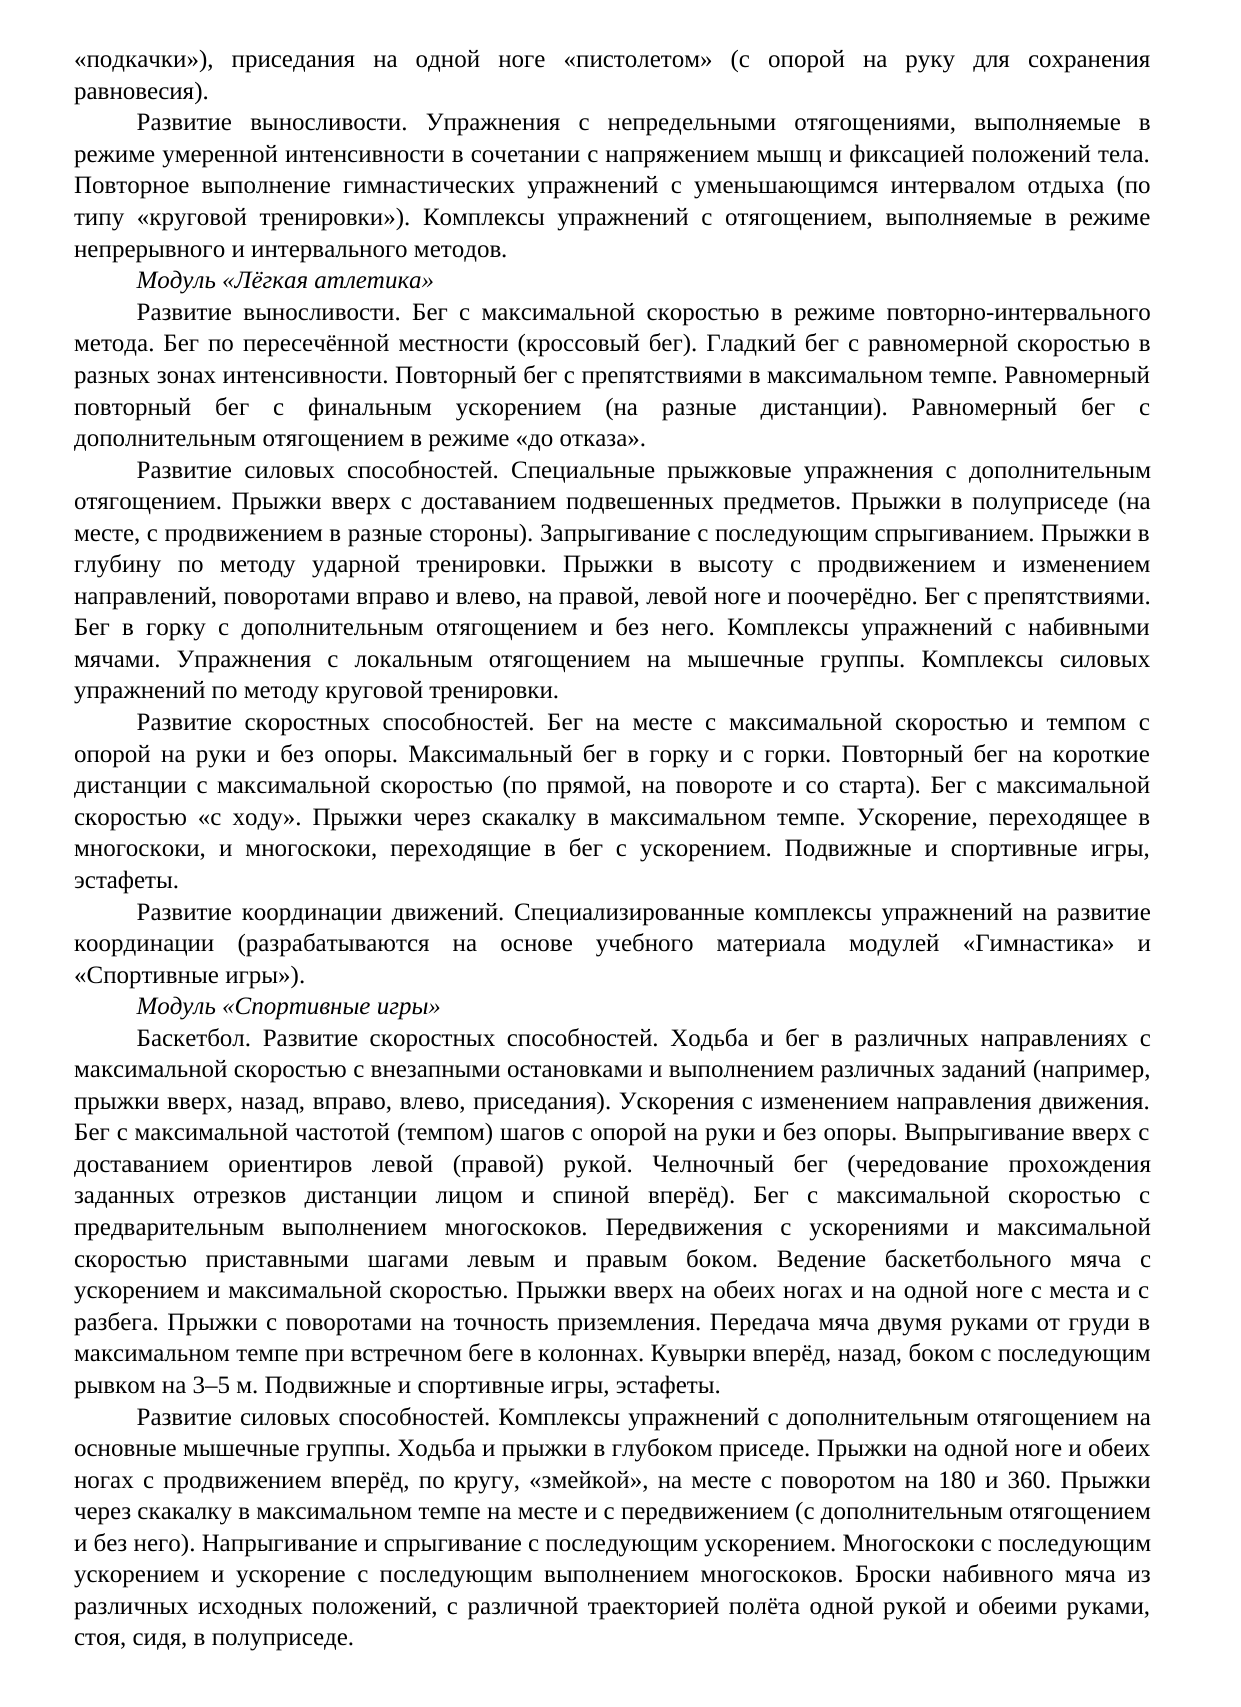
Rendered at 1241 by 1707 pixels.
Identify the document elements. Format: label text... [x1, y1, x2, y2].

text Развитие скоростных способностей. Бег на месте с максимальной скоростью и темпом с опорой на руки и без опоры. Максимальный бег в горку и с горки. Повторный бег на короткие дистанции с максимальной скоростью (по прямой, на повороте и со старта). Бег с максимальной скоростью «с ходу». Прыжки через скакалку в максимальном темпе. Ускорение, переходящее в многоскоки, и многоскоки, переходящие в бег с ускорением. Подвижные и спортивные игры, эстафеты. [74, 707, 1152, 894]
text Модуль «Спортивные игры» [74, 991, 1152, 1020]
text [74, 44, 1152, 105]
text Развитие силовых способностей. Специальные прыжковые упражнения с дополнительным отягощением. Прыжки вверх с доставанием подвешенных предметов. Прыжки в полуприседе (на месте, с продвижением в разные стороны). Запрыгивание с последующим спрыгиванием. Прыжки в глубину по методу ударной тренировки. Прыжки в высоту с продвижением и изменением направлений, поворотами вправо и влево, на правой, левой ноге и поочерёдно. Бег с препятствиями. Бег в горку с дополнительным отягощением и без него. Комплексы упражнений с набивными мячами. Упражнения с локальным отягощением на мышечные группы. Комплексы силовых упражнений по методу круговой тренировки. [74, 455, 1152, 704]
text Развитие координации движений. Специализированные комплексы упражнений на развитие координации (разрабатываются на основе учебного материала модулей «Гимнастика» и «Спортивные игры»). [74, 897, 1152, 988]
text Развитие выносливости. Бег с максимальной скоростью в режиме повторно-интервального метода. Бег по пересечённой местности (кроссовый бег). Гладкий бег с равномерной скоростью в разных зонах интенсивности. Повторный бег с препятствиями в максимальном темпе. Равномерный повторный бег с финальным ускорением (на разные дистанции). Равномерный бег с дополнительным отягощением в режиме «до отказа». [74, 297, 1152, 452]
text Развитие выносливости. Упражнения с непредельными отягощениями, выполняемые в режиме умеренной интенсивности в сочетании с напряжением мышц и фиксацией положений тела. Повторное выполнение гимнастических упражнений с уменьшающимся интервалом отдыха (по типу «круговой тренировки»). Комплексы упражнений с отягощением, выполняемые в режиме непрерывного и интервального методов. [74, 107, 1152, 262]
text Баскетбол. Развитие скоростных способностей. Ходьба и бег в различных направлениях с максимальной скоростью с внезапными остановками и выполнением различных заданий (например, прыжки вверх, назад, вправо, влево, приседания). Ускорения с изменением направления движения. Бег с максимальной частотой (темпом) шагов с опорой на руки и без опоры. Выпрыгивание вверх с доставанием ориентиров левой (правой) рукой. Челночный бег (чередование прохождения заданных отрезков дистанции лицом и спиной вперёд). Бег с максимальной скоростью с предварительным выполнением многоскоков. Передвижения с ускорениями и максимальной скоростью приставными шагами левым и правым боком. Ведение баскетбольного мяча с ускорением и максимальной скоростью. Прыжки вверх на обеих ногах и на одной ноге с места и с разбега. Прыжки с поворотами на точность приземления. Передача мяча двумя руками от груди в максимальном темпе при встречном беге в колоннах. Кувырки вперёд, назад, боком с последующим рывком на 3–5 м. Подвижные и спортивные игры, эстафеты. [74, 1023, 1152, 1399]
text Развитие силовых способностей. Комплексы упражнений с дополнительным отягощением на основные мышечные группы. Ходьба и прыжки в глубоком приседе. Прыжки на одной ноге и обеих ногах с продвижением вперёд, по кругу, «змейкой», на месте с поворотом на 180 и 360. Прыжки через скакалку в максимальном темпе на месте и с передвижением (с дополнительным отягощением и без него). Напрыгивание и спрыгивание с последующим ускорением. Многоскоки с последующим ускорением и ускорение с последующим выполнением многоскоков. Броски набивного мяча из различных исходных положений, с различной траекторией полёта одной рукой и обеими руками, стоя, сидя, в полуприседе. [74, 1402, 1152, 1651]
text Модуль «Лёгкая атлетика» [74, 265, 1152, 294]
